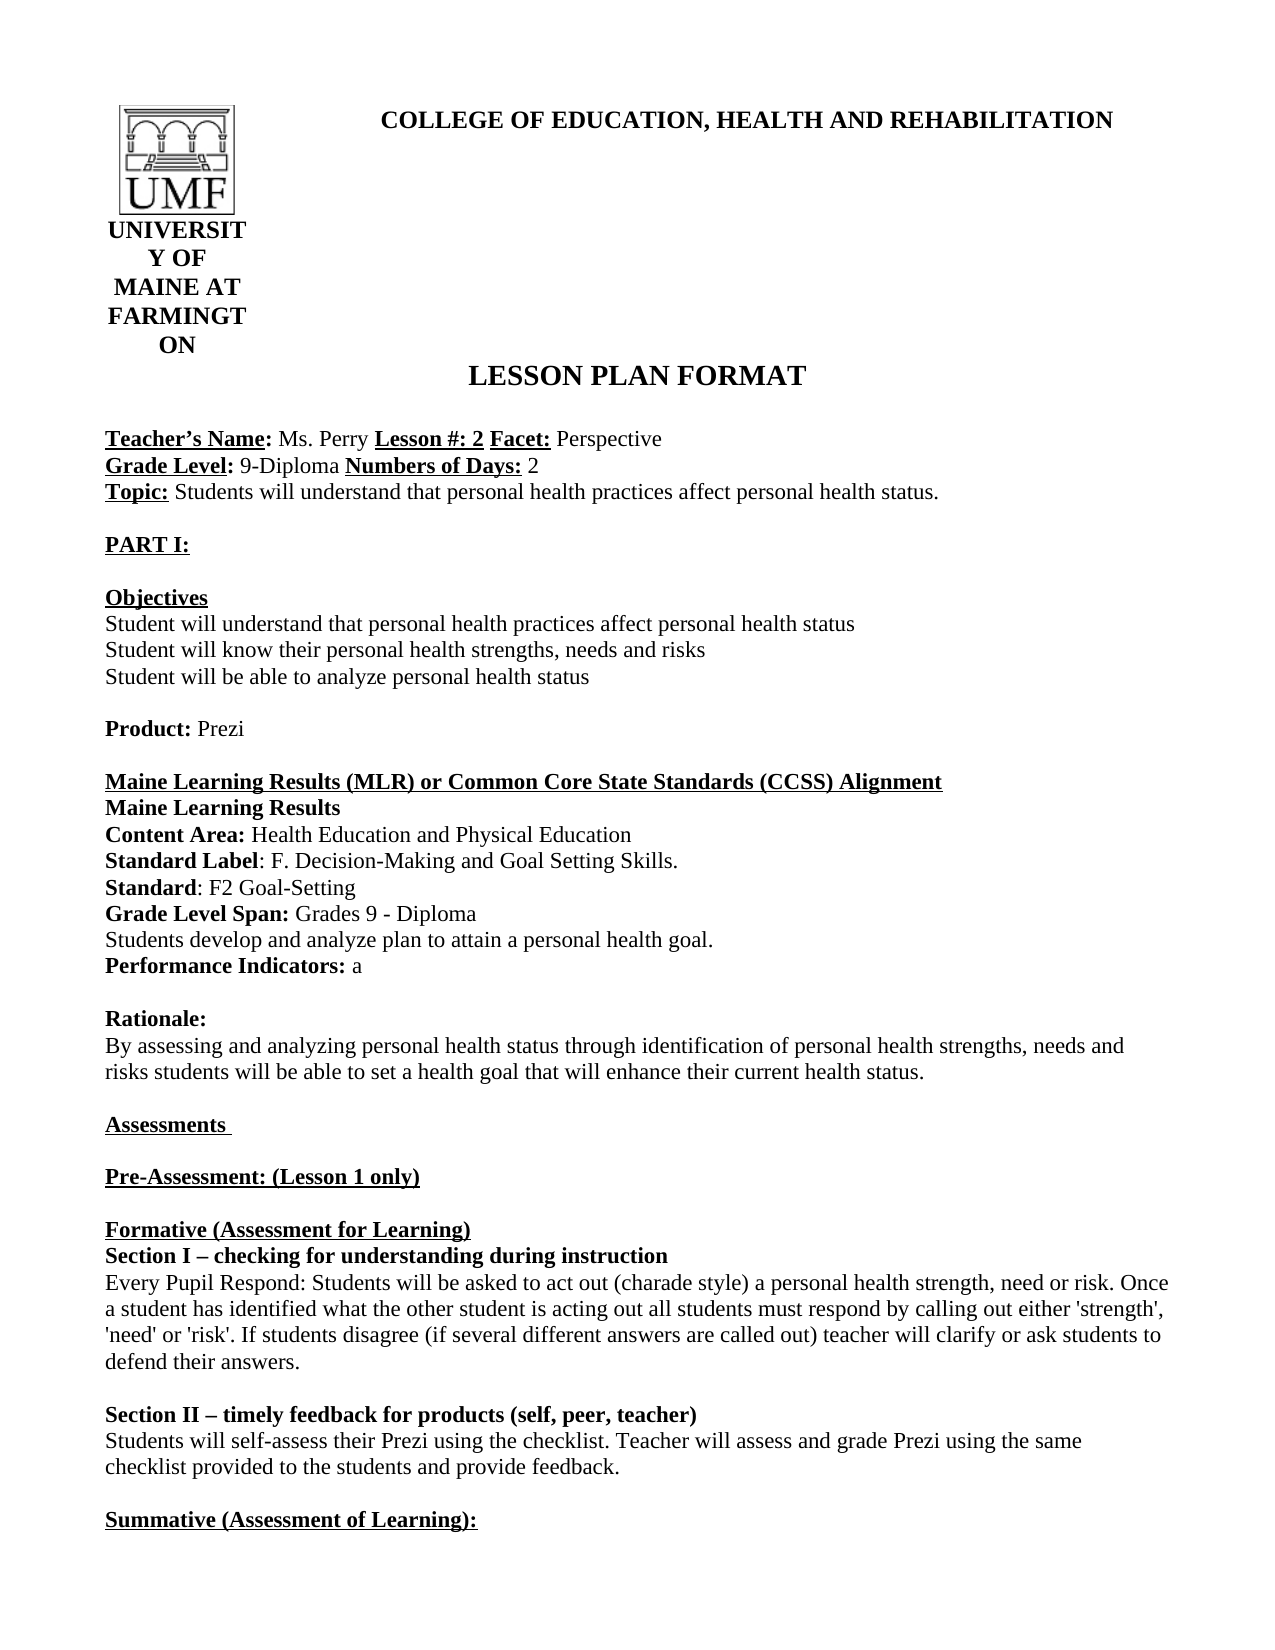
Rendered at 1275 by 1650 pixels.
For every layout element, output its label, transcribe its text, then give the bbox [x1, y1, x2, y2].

text Teacher’s Name: Ms. Perry Lesson #: 2 Facet: Perspective Grade Level: 9-Diploma Numbers of Days: 2 Topic: Students will understand that personal health practices affect personal health status. PART I: Objectives Student will understand that personal health practices affect personal health status Student will know their personal health strengths, needs and risks Student will be able to analyze personal health status Product: Prezi [105, 426, 1170, 742]
text LESSON PLAN FORMAT [105, 358, 1170, 392]
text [105, 742, 1170, 1532]
text COLLEGE OF EDUCATION, HEALTH AND REHABILITATION [324, 105, 1170, 134]
picture [119, 105, 235, 215]
